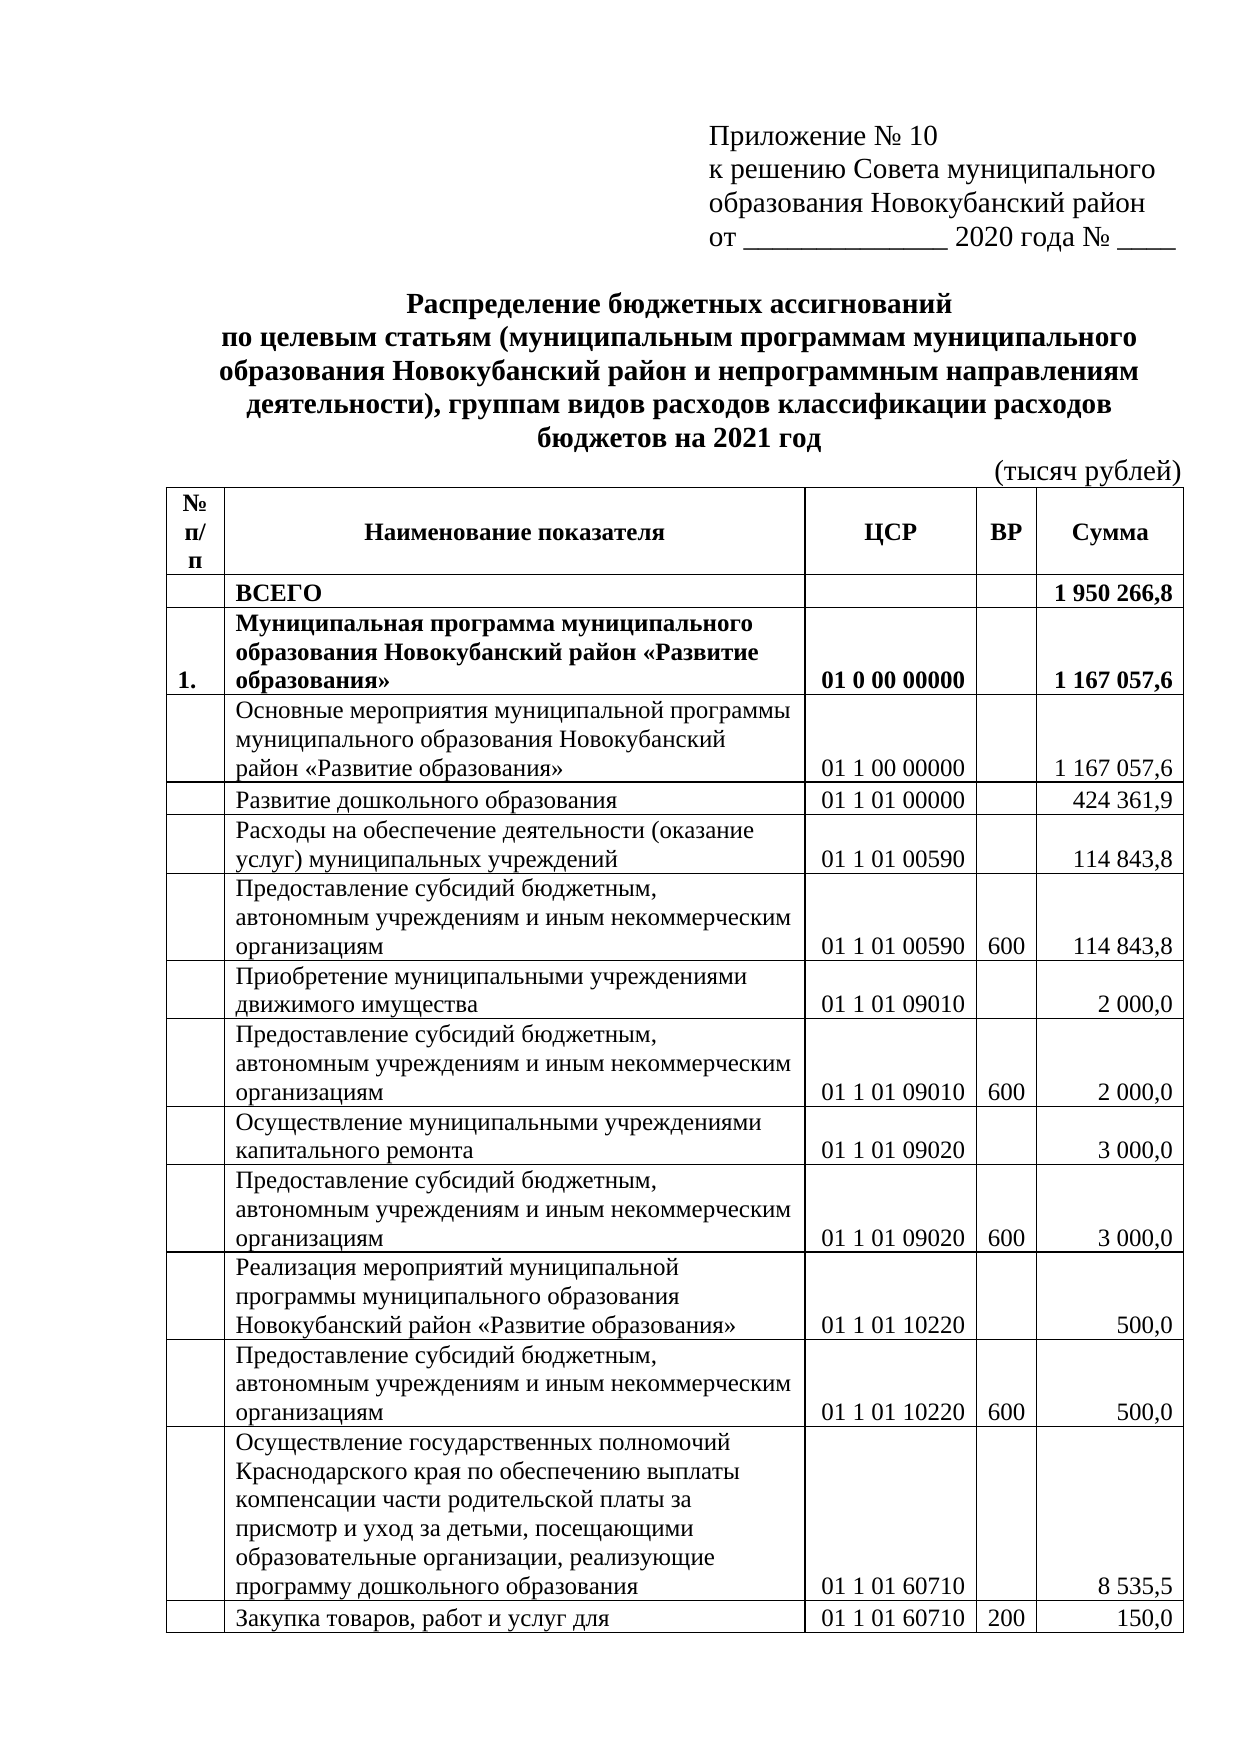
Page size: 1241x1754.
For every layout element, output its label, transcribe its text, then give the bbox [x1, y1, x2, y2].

text (тысяч рублей) [177, 453, 1181, 487]
table_cell 3 000,0 [1037, 1107, 1183, 1164]
table_cell 500,0 [1037, 1340, 1183, 1426]
table_cell [167, 783, 224, 814]
text образования Новокубанский район [694, 185, 1181, 219]
table_cell 1. [167, 608, 224, 694]
table_cell 600 [977, 1019, 1036, 1106]
table_cell 600 [977, 874, 1036, 960]
table_cell [977, 608, 1036, 694]
table_cell 200 [977, 1601, 1036, 1632]
table_cell 600 [977, 1340, 1036, 1426]
table_cell [167, 1165, 224, 1251]
table_cell Расходы на обеспечение деятельности (оказание услуг) муниципальных учреждений [225, 815, 804, 872]
table_cell [977, 961, 1036, 1018]
table_cell [977, 1427, 1036, 1599]
table_cell [167, 1601, 224, 1632]
table_header № п/п [167, 488, 224, 574]
table_cell [167, 1340, 224, 1426]
table_cell 1 167 057,6 [1037, 695, 1183, 781]
table_cell Приобретение муниципальными учреждениями движимого имущества [225, 961, 804, 1018]
table_cell 01 1 01 00000 [806, 783, 976, 814]
table_cell Предоставление субсидий бюджетным, автономным учреждениям и иным некоммерческим организациям [225, 874, 804, 960]
table_cell [977, 815, 1036, 872]
table_cell 114 843,8 [1037, 874, 1183, 960]
table_cell 1 167 057,6 [1037, 608, 1183, 694]
table_cell [977, 1107, 1036, 1164]
table_cell [167, 1427, 224, 1599]
table_cell Осуществление государственных полномочий Краснодарского края по обеспечению выплаты компенсации части родительской платы за присмотр и уход за детьми, посещающими образовательные организации, реализующие программу дошкольного образования [225, 1427, 804, 1599]
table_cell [225, 1601, 804, 1632]
table_cell 01 1 01 10220 [806, 1253, 976, 1339]
table_cell Предоставление субсидий бюджетным, автономным учреждениям и иным некоммерческим организациям [225, 1165, 804, 1251]
table_cell Развитие дошкольного образования [225, 783, 804, 814]
table_cell Предоставление субсидий бюджетным, автономным учреждениям и иным некоммерческим организациям [225, 1340, 804, 1426]
table_cell Предоставление субсидий бюджетным, автономным учреждениям и иным некоммерческим организациям [225, 1019, 804, 1106]
table_cell 500,0 [1037, 1253, 1183, 1339]
table_cell [167, 874, 224, 960]
table_cell 424 361,9 [1037, 783, 1183, 814]
table_cell Реализация мероприятий муниципальной программы муниципального образования Новокубанский район «Развитие образования» [225, 1253, 804, 1339]
table_cell 3 000,0 [1037, 1165, 1183, 1251]
table_cell [167, 695, 224, 781]
table_cell 01 1 01 09010 [806, 961, 976, 1018]
table_cell ВСЕГО [225, 575, 804, 607]
table_cell [167, 1253, 224, 1339]
table_header ЦСР [806, 488, 976, 574]
table_cell Основные мероприятия муниципальной программы муниципального образования Новокубанский район «Развитие образования» [225, 695, 804, 781]
table_header Сумма [1037, 488, 1183, 574]
text по целевым статьям (муниципальным программам муниципального образования Новокубанский район и непрограммным направлениям деятельности), группам видов расходов классификации расходов бюджетов на 2021 год [177, 319, 1181, 453]
table_cell [167, 1019, 224, 1106]
table_cell 01 1 01 00590 [806, 874, 976, 960]
table_cell [167, 961, 224, 1018]
table_cell [167, 1107, 224, 1164]
table_cell 114 843,8 [1037, 815, 1183, 872]
table_cell [167, 815, 224, 872]
table_cell 150,0 [1037, 1601, 1183, 1632]
table_cell 01 0 00 00000 [806, 608, 976, 694]
table_cell [977, 1253, 1036, 1339]
table_cell 1 950 266,8 [1037, 575, 1183, 607]
text от ______________ 2020 года № ____ [709, 219, 1181, 252]
table_cell 600 [977, 1165, 1036, 1251]
table_header ВР [977, 488, 1036, 574]
table_cell 01 1 01 00590 [806, 815, 976, 872]
table_cell [167, 575, 224, 607]
table_header Наименование показателя [225, 488, 804, 574]
text Распределение бюджетных ассигнований [177, 286, 1181, 319]
table_cell [977, 695, 1036, 781]
table_cell [806, 575, 976, 607]
table_cell [977, 575, 1036, 607]
table_cell 01 1 01 60710 [806, 1601, 976, 1632]
table_cell Осуществление муниципальными учреждениями капитального ремонта [225, 1107, 804, 1164]
table_cell 01 1 01 09020 [806, 1107, 976, 1164]
text Приложение № 10 [694, 118, 1181, 152]
table_cell 01 1 01 10220 [806, 1340, 976, 1426]
text к решению Совета муниципального [694, 152, 1181, 185]
table_cell 2 000,0 [1037, 961, 1183, 1018]
table_cell 01 1 00 00000 [806, 695, 976, 781]
table_cell 01 1 01 60710 [806, 1427, 976, 1599]
table_cell 01 1 01 09020 [806, 1165, 976, 1251]
table_cell 8 535,5 [1037, 1427, 1183, 1599]
table_cell Муниципальная программа муниципального образования Новокубанский район «Развитие образования» [225, 608, 804, 694]
table_cell 2 000,0 [1037, 1019, 1183, 1106]
table_cell [977, 783, 1036, 814]
table_cell 01 1 01 09010 [806, 1019, 976, 1106]
